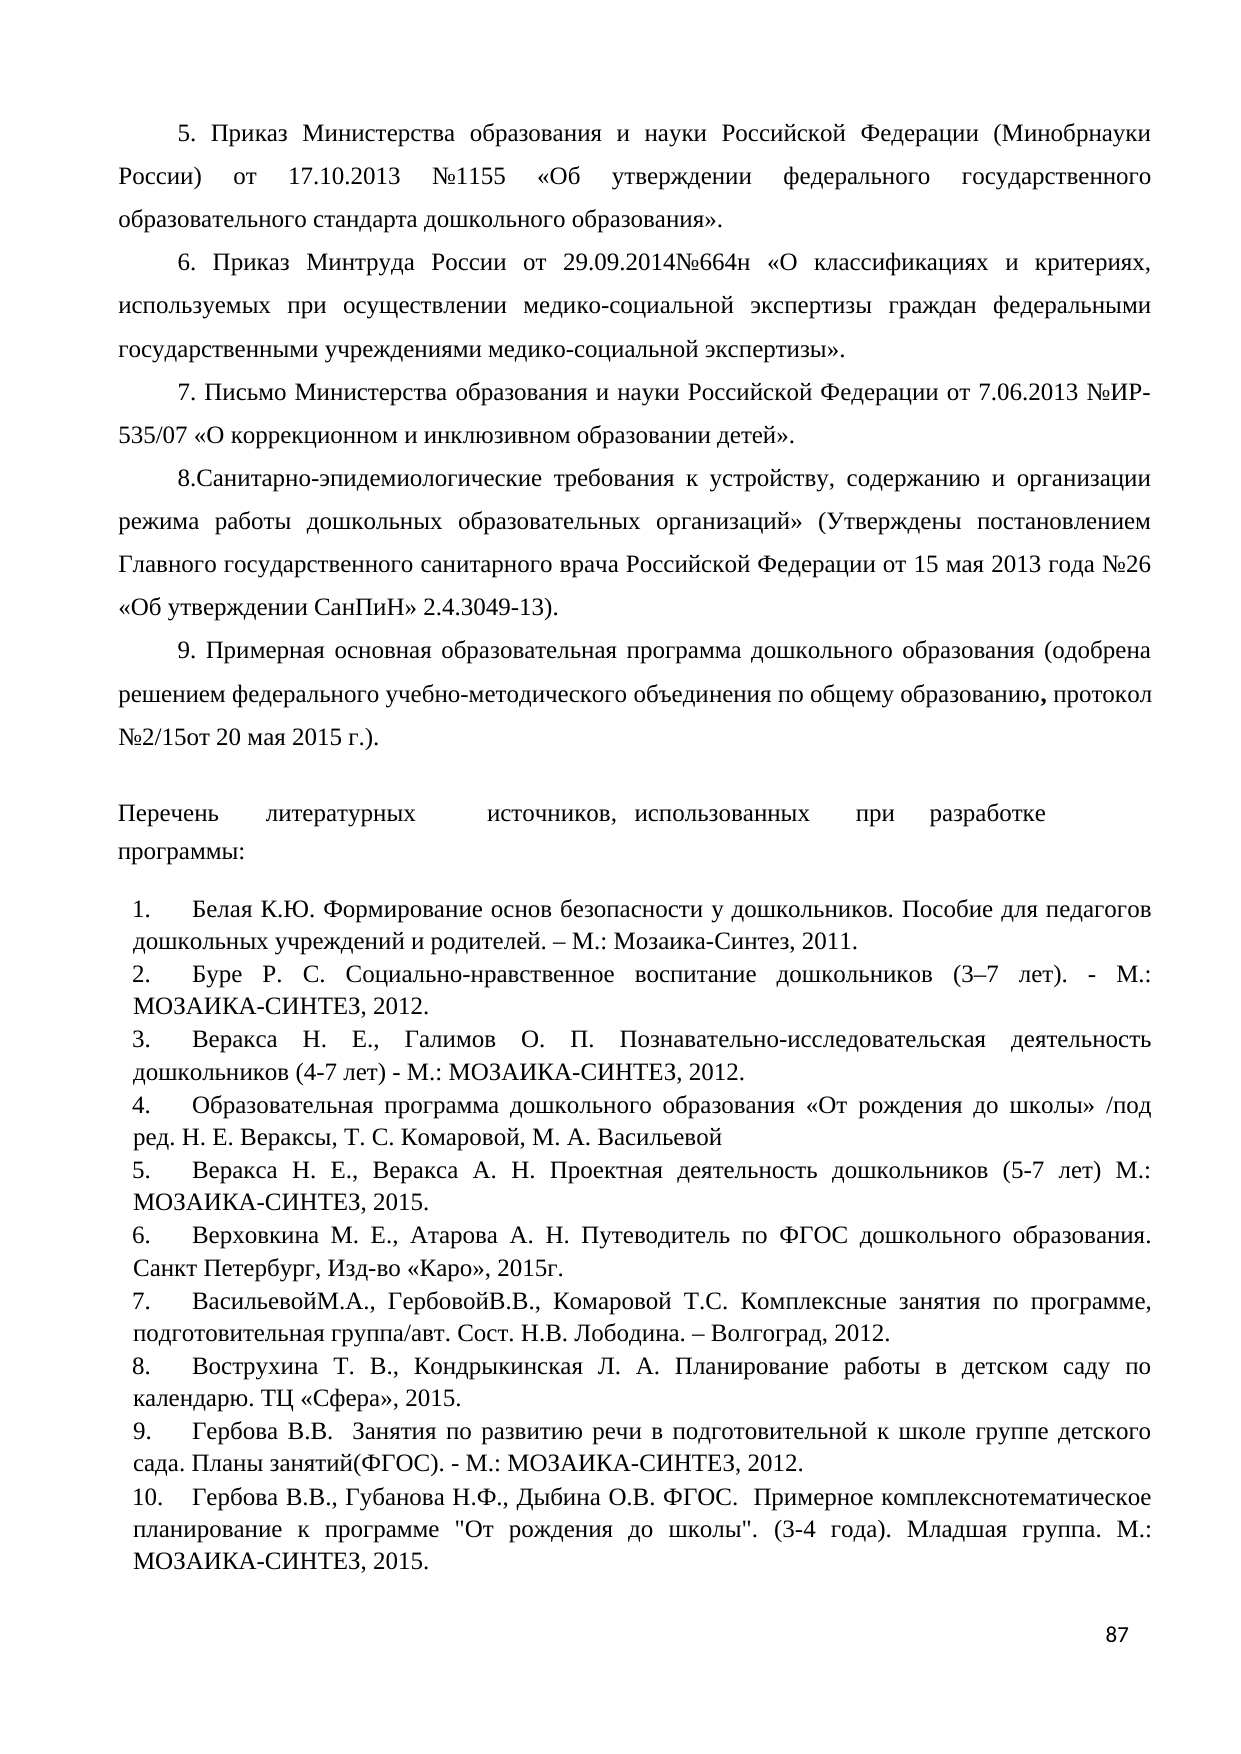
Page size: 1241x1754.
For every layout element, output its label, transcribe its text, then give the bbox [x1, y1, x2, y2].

list Веракса Н. Е., Веракса А. Н. Проектная деятельность дошкольников (5-7 лет) М.: МОЗАИКА-СИНТЕЗ, 2015. [132, 1155, 1153, 1216]
list Вострухина Т. В., Кондрыкинская Л. А. Планирование работы в детском саду по календарю. ТЦ «Сфера», 2015. [132, 1351, 1153, 1412]
text 8.Санитарно-эпидемиологические требования к устройству, содержанию и организации режима работы дошкольных образовательных организаций» (Утверждены постановлением Главного государственного санитарного врача Российской Федерации от 15 мая 2013 года №26 «Об утверждении СанПиН» 2.4.3049-13). [118, 463, 1152, 621]
list Белая К.Ю. Формирование основ безопасности у дошкольников. Пособие для педагогов дошкольных учреждений и родителей. – М.: Мозаика-Синтез, 2011. [132, 894, 1153, 955]
list Гербова В.В., Губанова Н.Ф., Дыбина О.В. ФГОС. Примерное комплекснотематическое планирование к программе "От рождения до школы". (3-4 года). Младшая группа. М.: МОЗАИКА-СИНТЕЗ, 2015. [132, 1482, 1153, 1575]
list Верховкина М. Е., Атарова А. Н. Путеводитель по ФГОС дошкольного образования. Санкт Петербург, Изд-во «Каро», 2015г. [132, 1220, 1153, 1281]
text 5. Приказ Министерства образования и науки Российской Федерации (Минобрнауки России) от 17.10.2013 №1155 «Об утверждении федерального государственного образовательного стандарта дошкольного образования». [118, 118, 1152, 233]
text 7. Письмо Министерства образования и науки Российской Федерации от 7.06.2013 №ИР-535/07 «О коррекционном и инклюзивном образовании детей». [118, 377, 1152, 449]
list Гербова В.В. Занятия по развитию речи в подготовительной к школе группе детского сада. Планы занятий(ФГОС). - М.: МОЗАИКА-СИНТЕЗ, 2012. [133, 1416, 1153, 1477]
list ВасильевойМ.А., ГербовойВ.В., Комаровой Т.С. Комплексные занятия по программе, подготовительная группа/авт. Сост. Н.В. Лободина. – Волгоград, 2012. [132, 1286, 1153, 1347]
list Образовательная программа дошкольного образования «От рождения до школы» /под ред. Н. Е. Вераксы, Т. С. Комаровой, М. А. Васильевой [132, 1090, 1153, 1151]
list Буре Р. С. Социально-нравственное воспитание дошкольников (3–7 лет). - М.: МОЗАИКА-СИНТЕЗ, 2012. [132, 959, 1153, 1020]
text 9. Примерная основная образовательная программа дошкольного образования (одобрена решением федерального учебно-методического объединения по общему образованию, протокол №2/15от 20 мая 2015 г.). [118, 636, 1152, 751]
list Веракса Н. Е., Галимов О. П. Познавательно-исследовательская деятельность дошкольников (4-7 лет) - М.: МОЗАИКА-СИНТЕЗ, 2012. [132, 1024, 1153, 1085]
text Перечень литературных источников, использованных при разработке программы: [117, 798, 1153, 865]
text 6. Приказ Минтруда России от 29.09.2014№664н «О классификациях и критериях, используемых при осуществлении медико-социальной экспертизы граждан федеральными государственными учреждениями медико-социальной экспертизы». [118, 247, 1152, 362]
